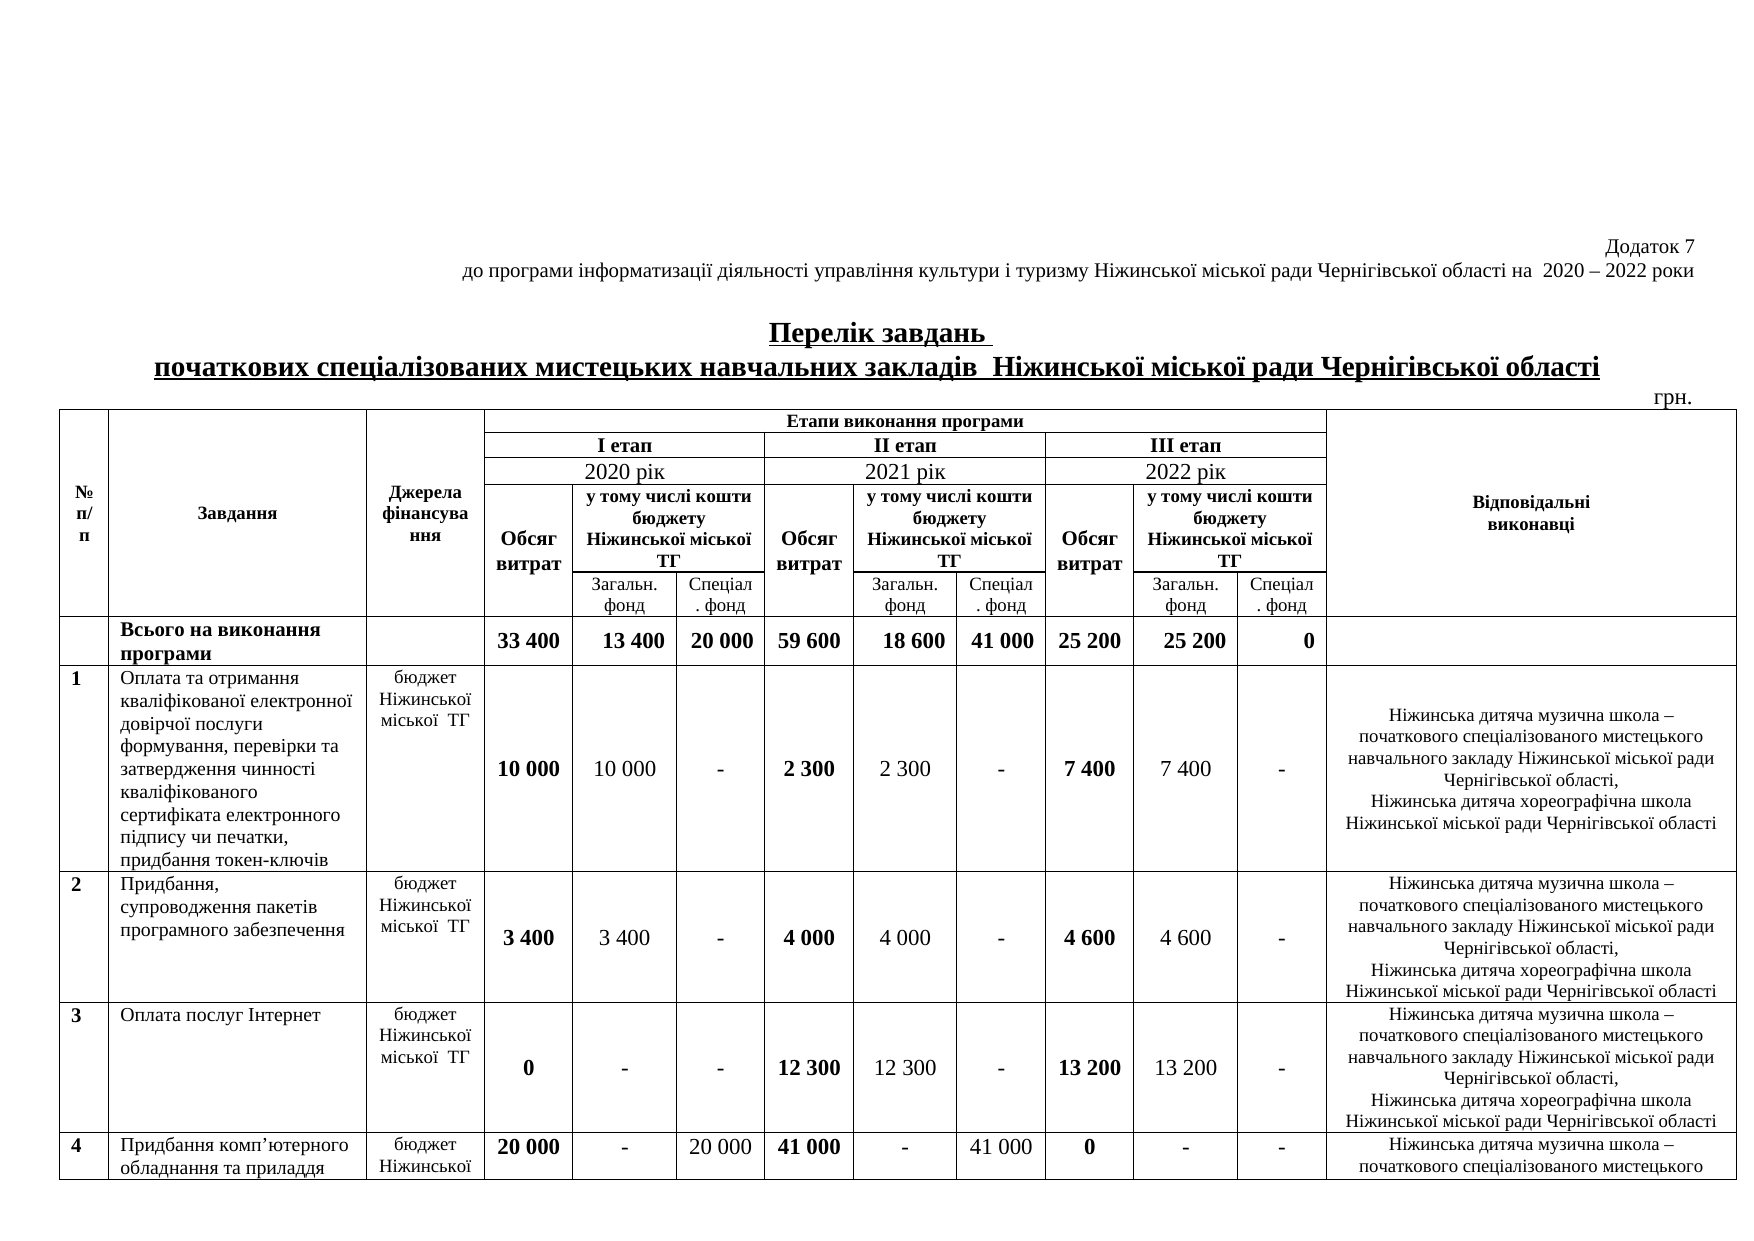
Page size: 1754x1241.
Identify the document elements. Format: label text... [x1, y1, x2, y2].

text до програми інформатизації діяльності управління культури і туризму Ніжинської міської ради Чернігівської області на 2020 – 2022 роки [59, 258, 1695, 282]
table_cell бюджет Ніжинської міської ТГ [367, 1003, 484, 1132]
table_cell 33 400 [485, 617, 572, 665]
table_cell Обсяг витрат [1046, 485, 1133, 616]
table_cell Спеціал. фонд [957, 573, 1045, 616]
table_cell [367, 1133, 484, 1179]
table_cell 10 000 [573, 666, 676, 871]
table_cell Спеціал. фонд [677, 573, 764, 616]
table_cell 2022 рік [1046, 458, 1326, 484]
table_cell 3 400 [485, 872, 572, 1002]
table_cell 25 200 [1046, 617, 1133, 665]
table_cell бюджет Ніжинської міської ТГ [367, 872, 484, 1002]
table_cell 2 300 [765, 666, 853, 871]
text Додаток 7 [59, 234, 1695, 258]
table_cell 4 000 [854, 872, 956, 1002]
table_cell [1327, 1133, 1736, 1179]
table_cell - [1134, 1133, 1237, 1179]
table_cell у тому числі кошти бюджету Ніжинської міської ТГ [854, 485, 1045, 571]
table_cell 1 [60, 666, 108, 871]
table_cell 4 000 [765, 872, 853, 1002]
table_cell 13 200 [1134, 1003, 1237, 1132]
table_cell [367, 617, 484, 665]
table_cell - [1238, 1003, 1326, 1132]
table_cell - [573, 1133, 676, 1179]
table_cell - [957, 1003, 1045, 1132]
table_header № п/п [60, 410, 108, 616]
table_cell - [1238, 872, 1326, 1002]
table_cell - [677, 666, 764, 871]
table_cell 2020 рік [485, 458, 764, 484]
table_cell Загальн. фонд [854, 573, 956, 616]
table_cell ІІІ етап [1046, 433, 1326, 457]
table_cell 10 000 [485, 666, 572, 871]
table_cell 20 000 [485, 1133, 572, 1179]
table_header Джерела фінансування [367, 410, 484, 616]
table_cell Обсяг витрат [485, 485, 572, 616]
text Перелік завдань [59, 316, 1695, 349]
table_cell - [677, 1003, 764, 1132]
text початкових спеціалізованих мистецьких навчальних закладів Ніжинської міської ради Чернігівської області [59, 349, 1695, 383]
table_cell у тому числі кошти бюджету Ніжинської міської ТГ [573, 485, 764, 571]
table_cell 41 000 [957, 617, 1045, 665]
table_cell Всього на виконання програми [109, 617, 366, 665]
table_cell 41 000 [957, 1133, 1045, 1179]
table_cell 20 000 [677, 617, 764, 665]
table_cell Придбання, супроводження пакетів програмного забезпечення [109, 872, 366, 1002]
table_cell 0 [485, 1003, 572, 1132]
table_cell 41 000 [765, 1133, 853, 1179]
table_cell [60, 617, 108, 665]
table_cell - [1238, 666, 1326, 871]
table_cell Обсяг витрат [765, 485, 853, 616]
table_cell - [1238, 1133, 1326, 1179]
table_cell 13 400 [573, 617, 676, 665]
table_cell 0 [1046, 1133, 1133, 1179]
table_cell Загальн. фонд [1134, 573, 1237, 616]
table_cell 4 600 [1134, 872, 1237, 1002]
table_cell Спеціал. фонд [1238, 573, 1326, 616]
table_cell 4 600 [1046, 872, 1133, 1002]
table_cell 2 300 [854, 666, 956, 871]
table_cell Загальн. фонд [573, 573, 676, 616]
text грн. [59, 383, 1695, 409]
table_cell бюджет Ніжинської міської ТГ [367, 666, 484, 871]
table_cell 13 200 [1046, 1003, 1133, 1132]
table_cell 59 600 [765, 617, 853, 665]
table_cell 18 600 [854, 617, 956, 665]
table_cell 3 [60, 1003, 108, 1132]
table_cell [109, 1133, 366, 1179]
table_cell - [854, 1133, 956, 1179]
table_cell 0 [1238, 617, 1326, 665]
table_cell Оплата та отримання кваліфікованої електронної довірчої послуги формування, перевірки та затвердження чинності кваліфікованого сертифіката електронного підпису чи печатки, придбання токен-ключів [109, 666, 366, 871]
table_header Відповідальні виконавці [1327, 410, 1736, 616]
table_cell - [957, 872, 1045, 1002]
table_cell 4 [60, 1133, 108, 1179]
table_cell І етап [485, 433, 764, 457]
table_header Етапи виконання програми [485, 410, 1326, 432]
table_cell 12 300 [854, 1003, 956, 1132]
table_cell у тому числі кошти бюджету Ніжинської міської ТГ [1134, 485, 1326, 571]
table_cell 7 400 [1134, 666, 1237, 871]
table_cell - [677, 872, 764, 1002]
table_cell - [573, 1003, 676, 1132]
table_header Завдання [109, 410, 366, 616]
table_cell 2 [60, 872, 108, 1002]
table_cell 3 400 [573, 872, 676, 1002]
table_cell 25 200 [1134, 617, 1237, 665]
table_cell 12 300 [765, 1003, 853, 1132]
table_cell 2021 рік [765, 458, 1045, 484]
table_cell 20 000 [677, 1133, 764, 1179]
table_cell - [957, 666, 1045, 871]
table_cell ІІ етап [765, 433, 1045, 457]
table_cell Оплата послуг Інтернет [109, 1003, 366, 1132]
table_cell 7 400 [1046, 666, 1133, 871]
table_cell [1327, 617, 1736, 665]
